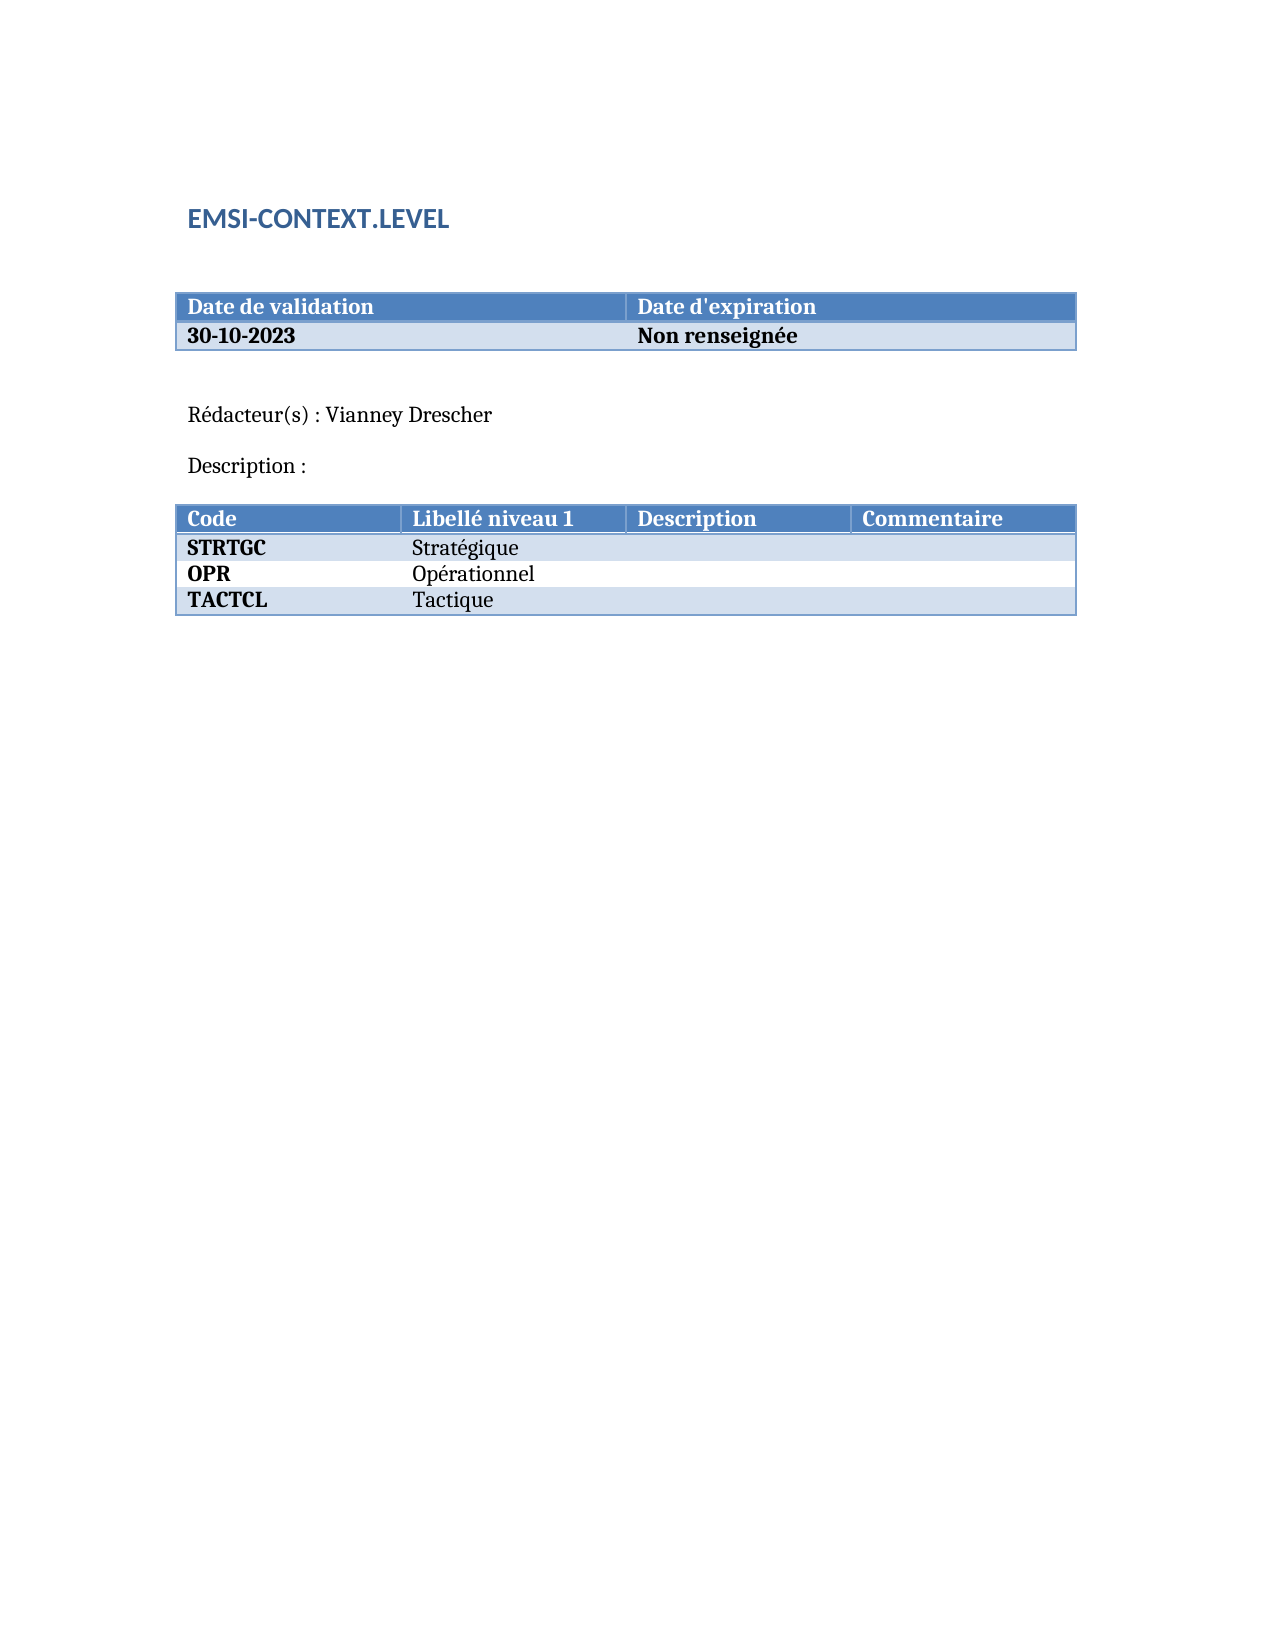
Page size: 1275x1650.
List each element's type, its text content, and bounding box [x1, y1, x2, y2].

table_header Description [627, 506, 850, 532]
table_header Date de validation [177, 294, 625, 320]
table_cell Stratégique [401, 535, 626, 561]
table_cell [626, 535, 851, 561]
table_header Code [177, 506, 400, 532]
text Description : [187, 453, 1087, 479]
text Rédacteur(s) : Vianney Drescher [187, 402, 1087, 428]
table_cell [626, 561, 851, 587]
table_cell [851, 535, 1075, 561]
table_cell Tactique [401, 587, 626, 614]
table_header Commentaire [852, 506, 1075, 532]
table_header Date d'expiration [627, 294, 1075, 320]
table_cell Opérationnel [401, 561, 626, 587]
table_cell [851, 587, 1075, 614]
table_cell TACTCL [177, 587, 401, 614]
table_cell Non renseignée [626, 323, 1075, 349]
table_cell STRTGC [177, 535, 401, 561]
table_cell [626, 587, 851, 614]
table_cell 30-10-2023 [177, 323, 626, 349]
subtitle EMSI-CONTEXT.LEVEL [187, 200, 1087, 236]
table_cell OPR [177, 561, 401, 587]
table_cell [851, 561, 1075, 587]
table_header Libellé niveau 1 [402, 506, 625, 532]
